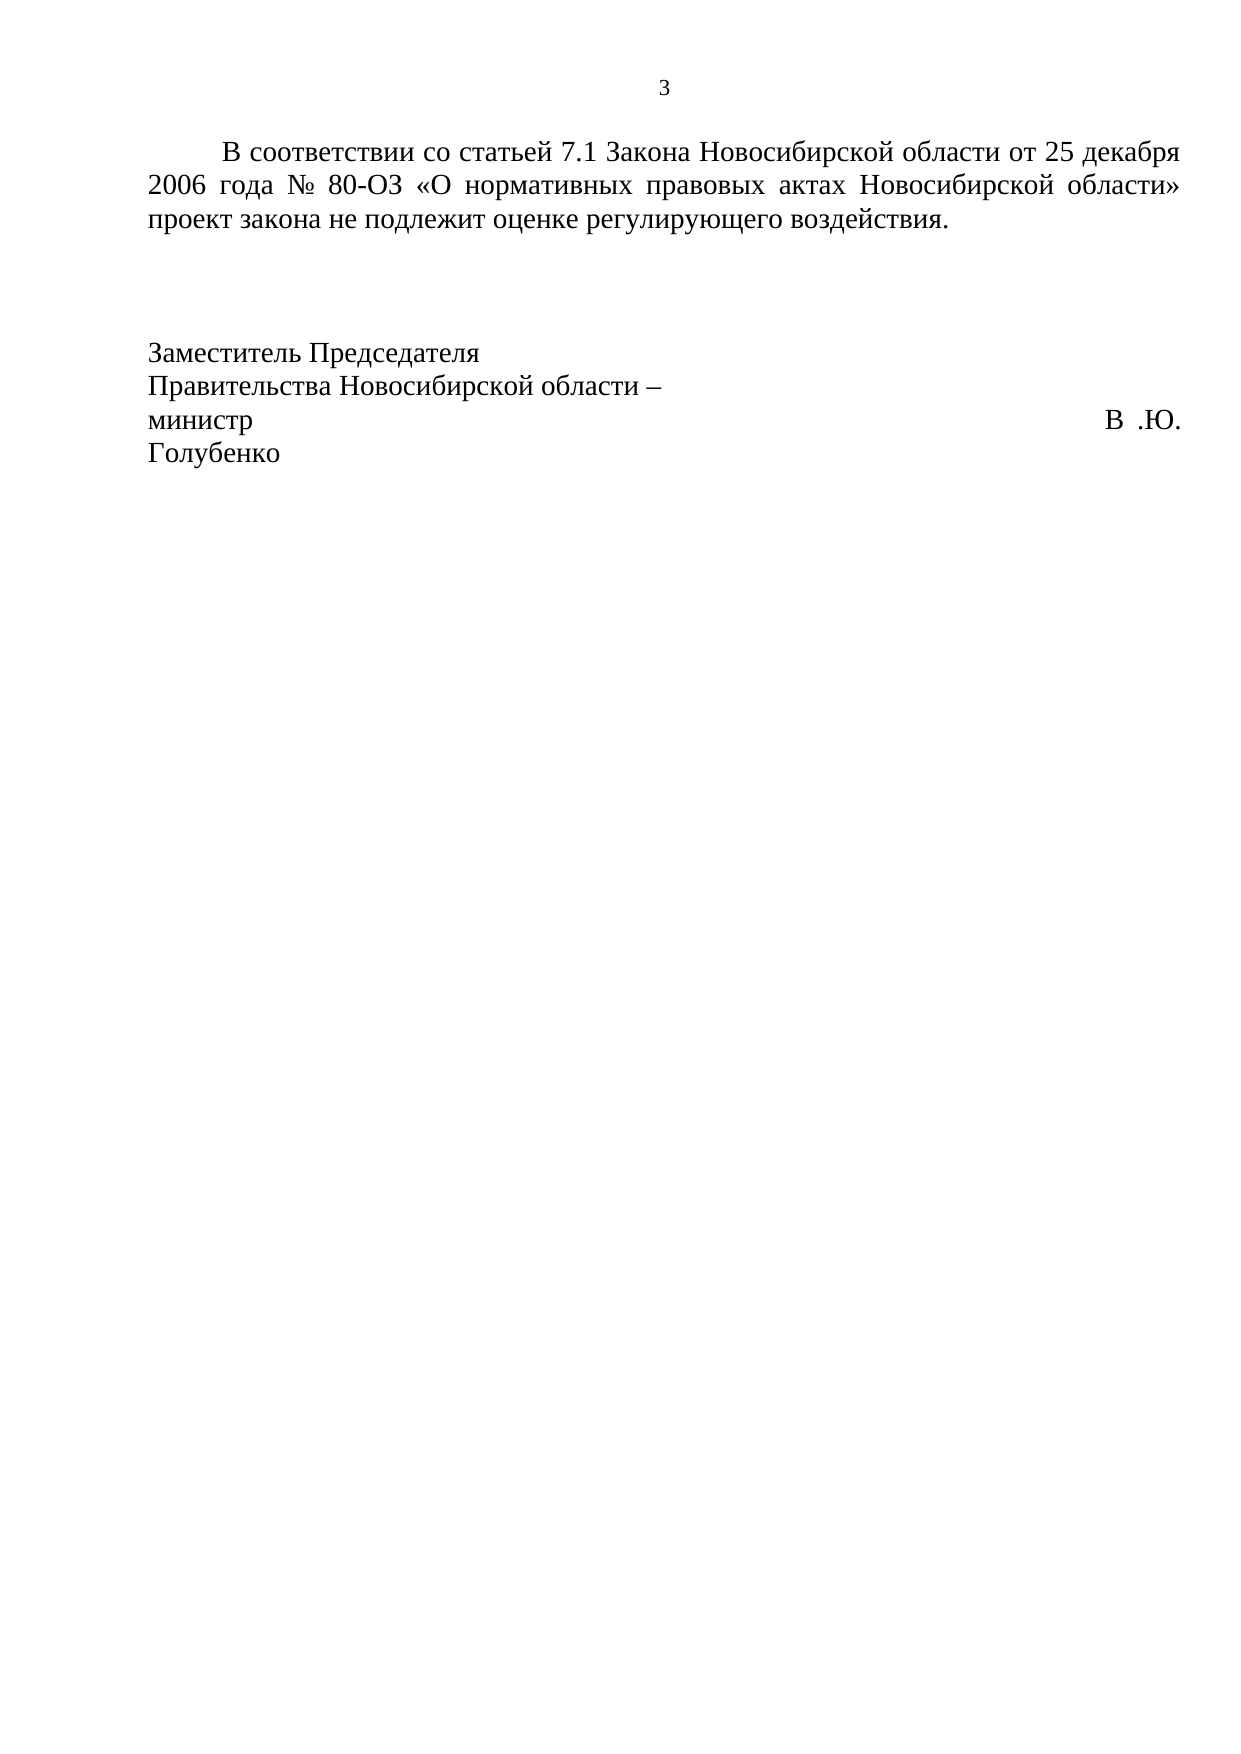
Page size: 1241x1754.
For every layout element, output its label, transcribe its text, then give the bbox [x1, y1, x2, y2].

text Заместитель Председателя [148, 335, 1181, 368]
text министр В.Ю. Голубенко [148, 402, 1181, 469]
text Правительства Новосибирской области – [148, 368, 1181, 402]
text В соответствии со статьей 7.1 Закона Новосибирской области от 25 декабря 2006 года № 80-ОЗ «О нормативных правовых актах Новосибирской области» проект закона не подлежит оценке регулирующего воздействия. [148, 134, 1181, 234]
